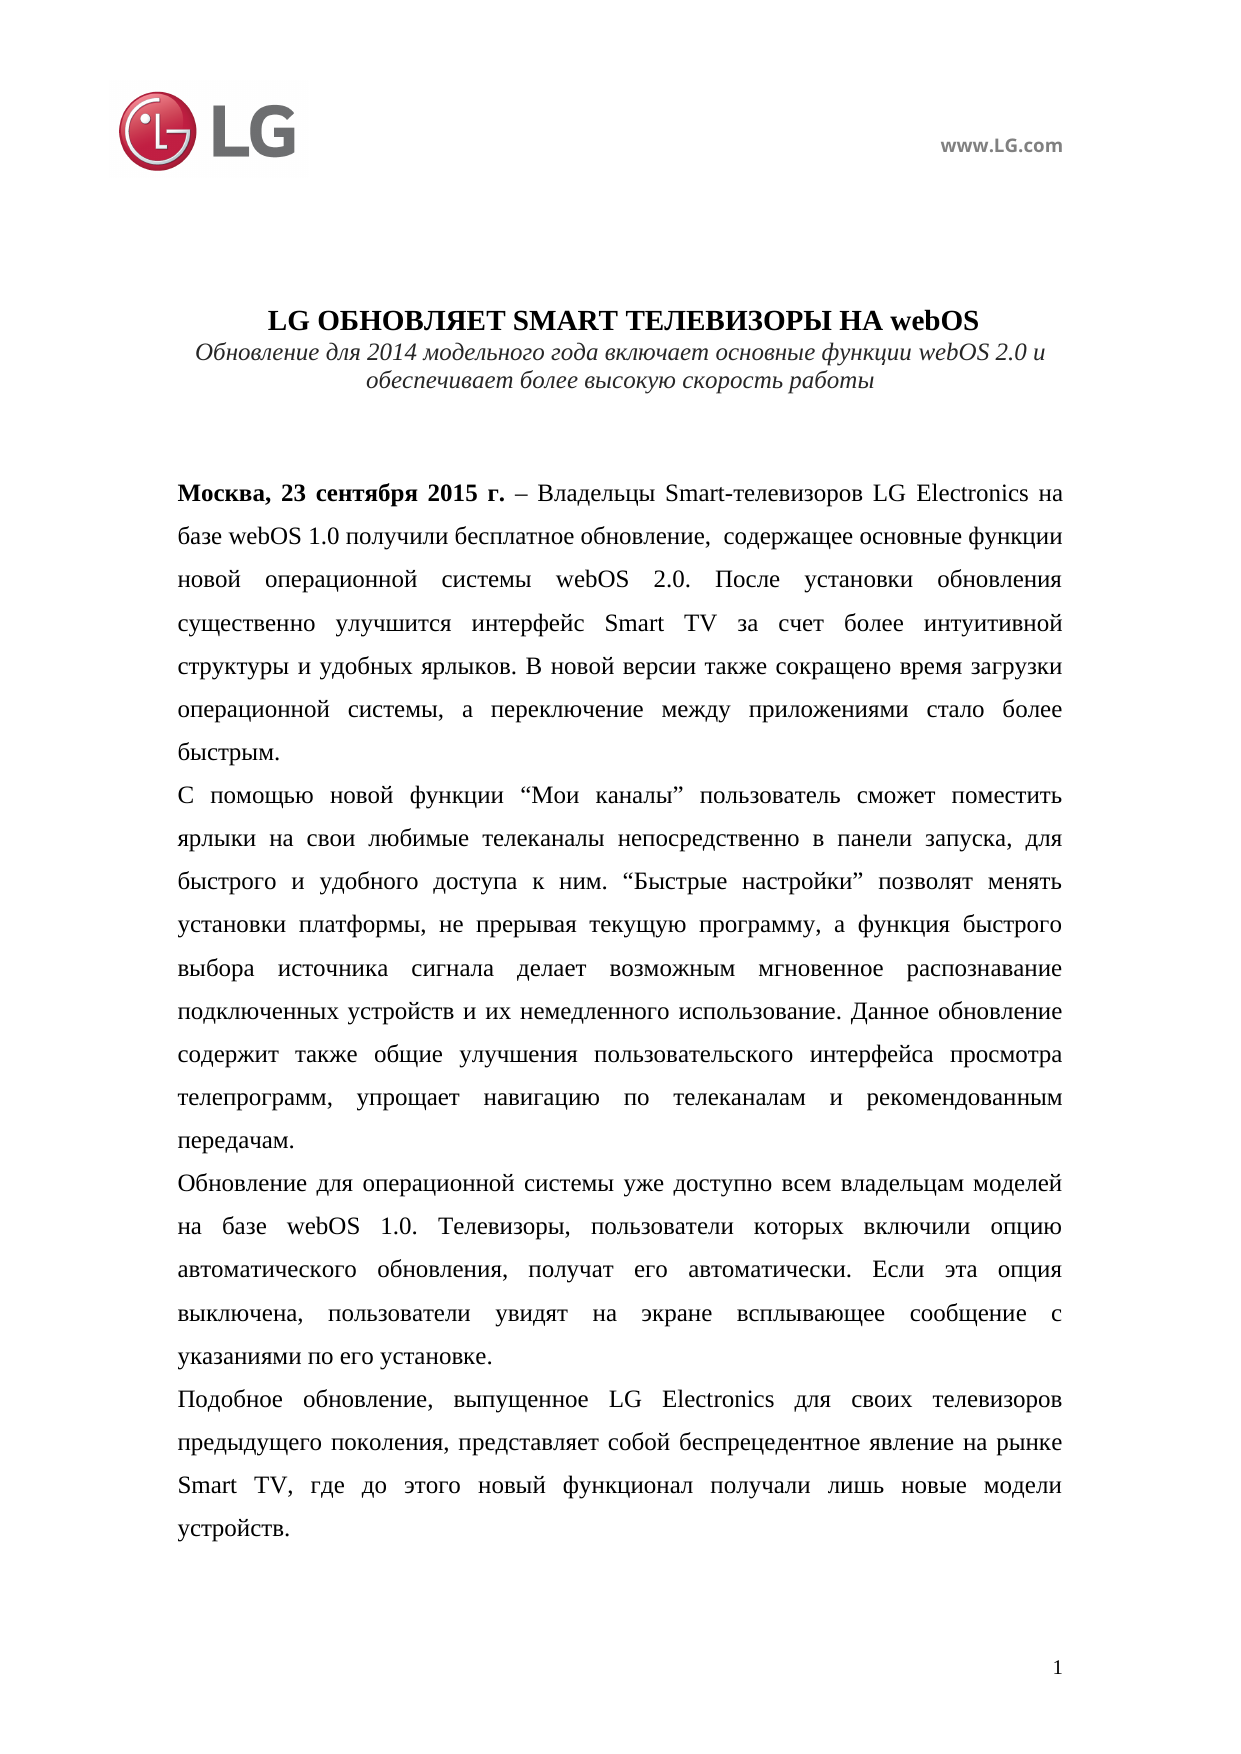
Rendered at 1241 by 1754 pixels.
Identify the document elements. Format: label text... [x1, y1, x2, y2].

picture [108, 80, 309, 178]
text С помощью новой функции “Мои каналы” пользователь сможет поместить ярлыки на свои любимые телеканалы непосредственно в панели запуска, для быстрого и удобного доступа к ним. “Быстрые настройки” позволят менять установки платформы, не прерывая текущую программу, а функция быстрого выбора источника сигнала делает возможным мгновенное распознавание подключенных устройств и их немедленного использование. Данное обновление содержит также общие улучшения пользовательского интерфейса просмотра телепрограмм, упрощает навигацию по телеканалам и рекомендованным передачам. [177, 780, 1063, 1154]
text Обновление для 2014 модельного года включает основные функции webOS 2.0 и обеспечивает более высокую скорость работы [177, 337, 1063, 394]
text Обновление для операционной системы уже доступно всем владельцам моделей на базе webOS 1.0. Телевизоры, пользователи которых включили опцию автоматического обновления, получат его автоматически. Если эта опция выключена, пользователи увидят на экране всплывающее сообщение с указаниями по его установке. [177, 1168, 1063, 1369]
text Москва, 23 сентября 2015 г. – Владельцы Smart-телевизоров LG Electronics на базе webOS 1.0 получили бесплатное обновление, содержащее основные функции новой операционной системы webOS 2.0. После установки обновления существенно улучшится интерфейс Smart TV за счет более интуитивной структуры и удобных ярлыков. В новой версии также сокращено время загрузки операционной системы, а переключение между приложениями стало более быстрым. [177, 478, 1063, 766]
text Подобное обновление, выпущенное LG Electronics для своих телевизоров предыдущего поколения, представляет собой беспрецедентное явление на рынке Smart TV, где до этого новый функционал получали лишь новые модели устройств. [177, 1384, 1063, 1542]
text LG ОБНОВЛЯЕТ SMART ТЕЛЕВИЗОРЫ НА webOS [177, 303, 1063, 337]
